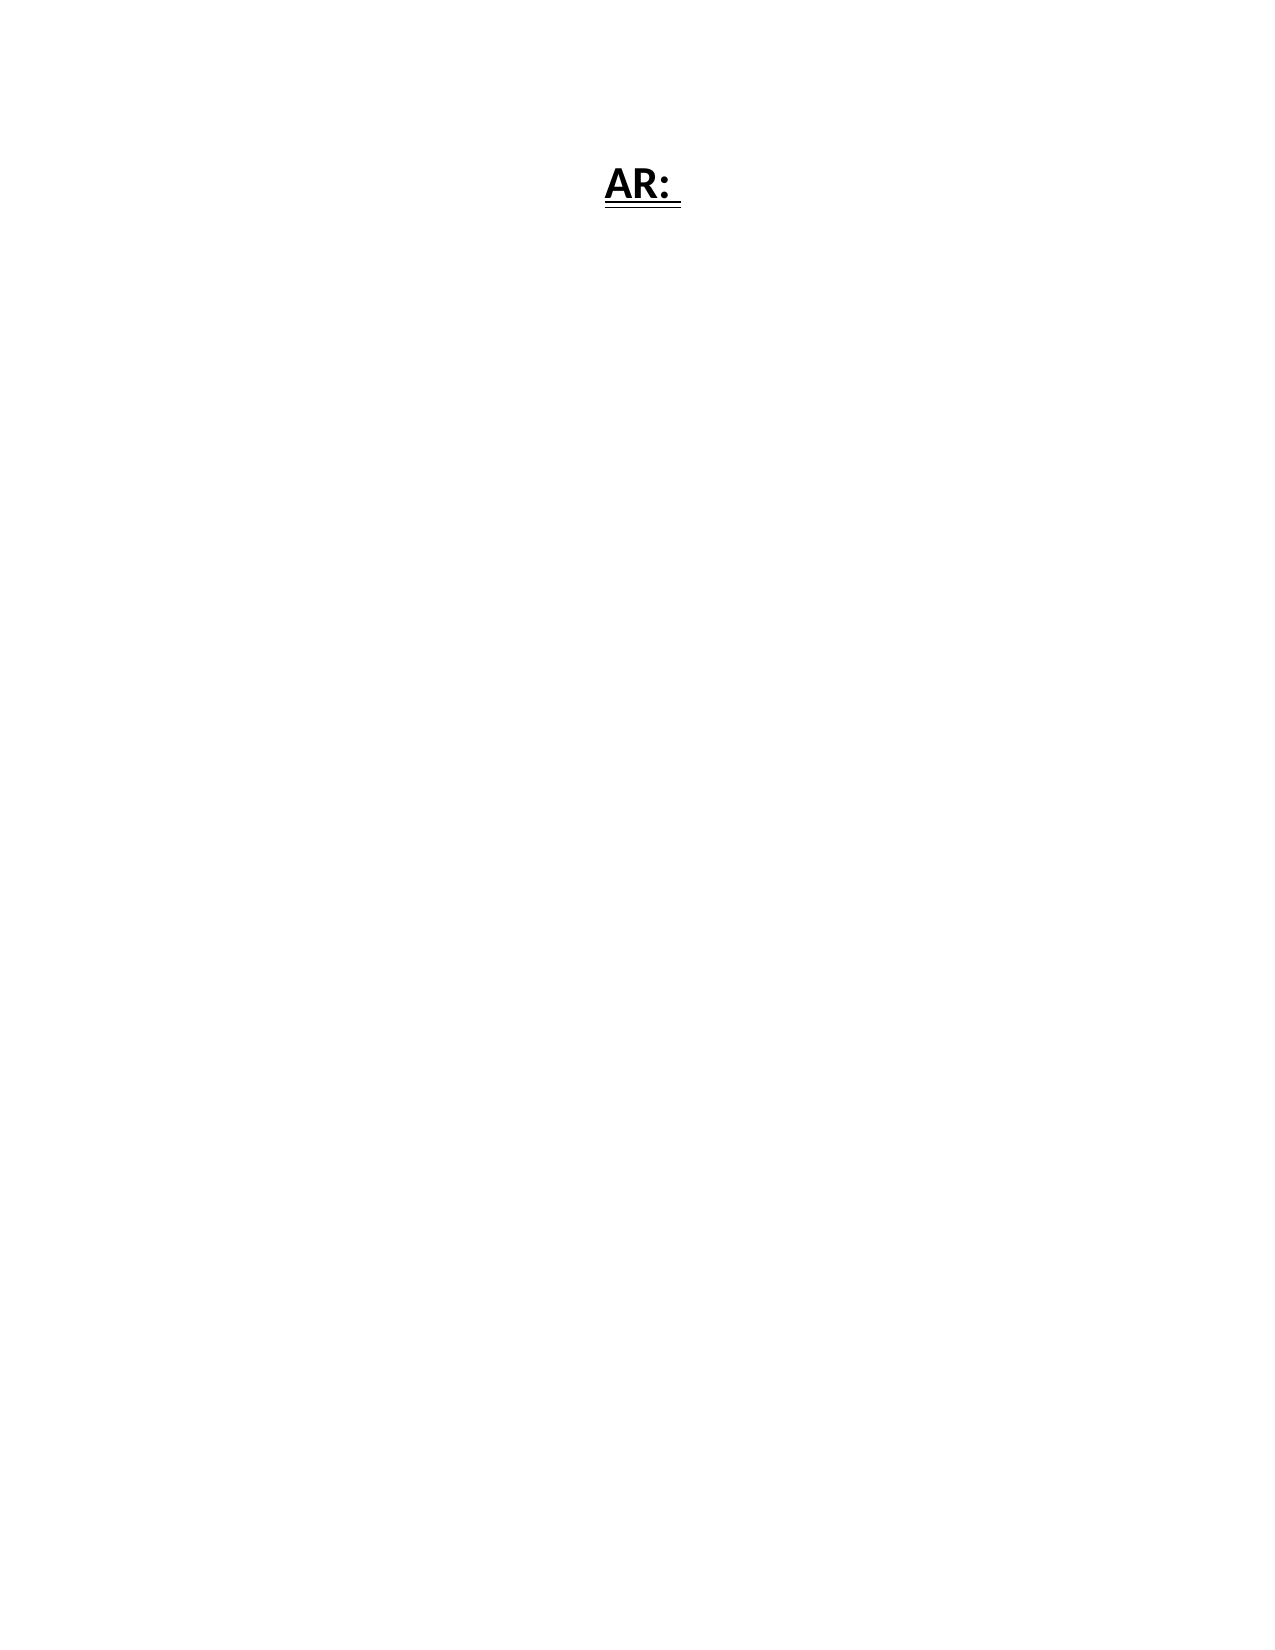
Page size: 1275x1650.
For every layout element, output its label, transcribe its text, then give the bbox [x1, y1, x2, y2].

subtitle AR: [150, 154, 1125, 210]
